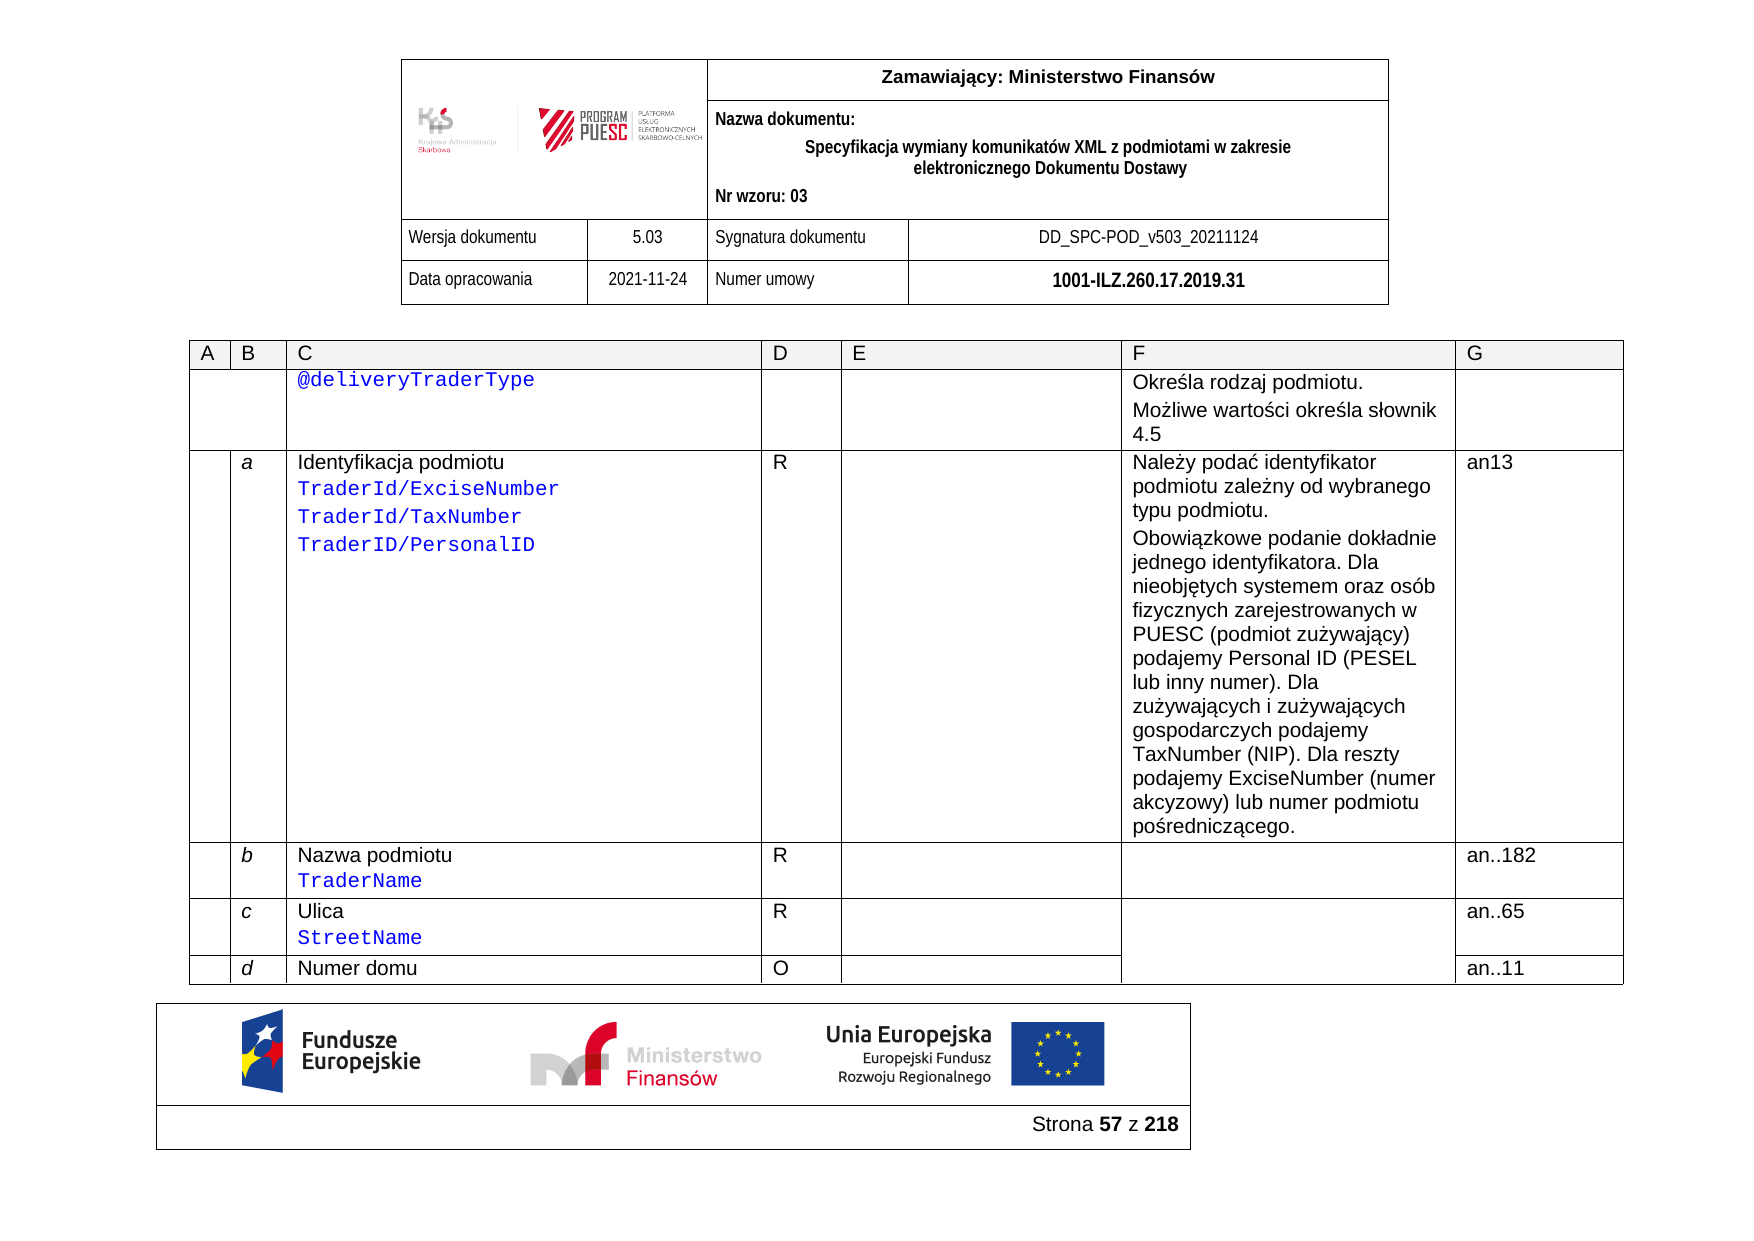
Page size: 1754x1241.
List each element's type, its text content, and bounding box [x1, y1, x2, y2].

table_header C [287, 341, 761, 369]
table_header B [231, 341, 286, 369]
table_cell [190, 451, 230, 842]
table_cell Atrybut Określa rodzaj podmiotu. Możliwe wartości określa słownik 4.5 [1122, 370, 1455, 450]
table_cell an..11 [1456, 956, 1623, 983]
table_cell [842, 370, 1121, 450]
table_cell TYP PODMIOTU @deliveryTraderType [287, 370, 761, 450]
table_cell R [762, 899, 841, 955]
table_cell an13 [1456, 451, 1623, 842]
table_cell O [762, 956, 841, 983]
table_header E [842, 341, 1121, 369]
table_cell an..182 [1456, 843, 1623, 898]
table_header G [1456, 341, 1623, 369]
table_cell [842, 899, 1121, 955]
table_cell Należy podać identyfikator podmiotu zależny od wybranego typu podmiotu. Obowiązkowe podanie dokładnie jednego identyfikatora. Dla nieobjętych systemem oraz osób fizycznych zarejestrowanych w PUESC (podmiot zużywający) podajemy Personal ID (PESEL lub inny numer). Dla zużywających i zużywających gospodarczych podajemy TaxNumber (NIP). Dla reszty podajemy ExciseNumber (numer akcyzowy) lub numer podmiotu pośredniczącego. [1122, 451, 1455, 842]
table_header F [1122, 341, 1455, 369]
table_cell [1122, 843, 1455, 898]
picture [408, 97, 702, 163]
picture [242, 1009, 1105, 1093]
table_cell Ulica StreetName [287, 899, 761, 955]
table_cell R [762, 451, 841, 842]
table_cell d [231, 956, 286, 983]
table_cell a [231, 451, 286, 842]
table_cell [190, 843, 230, 898]
table_cell [190, 956, 230, 983]
table_cell Nazwa podmiotu TraderName [287, 843, 761, 898]
table_cell Numer domu StreetNumber [287, 956, 761, 983]
table_cell [1122, 899, 1455, 983]
table_cell [842, 956, 1121, 983]
table_header D [762, 341, 841, 369]
table_cell R [762, 370, 841, 450]
table_cell an..65 [1456, 899, 1623, 955]
table_cell n1 [1456, 370, 1623, 450]
table_header A [190, 341, 230, 369]
table_cell [842, 843, 1121, 898]
table_cell c [231, 899, 286, 955]
table_cell Identyfikacja podmiotu TraderId/ExciseNumber TraderId/TaxNumber TraderID/PersonalID [287, 451, 761, 842]
table_cell R [762, 843, 841, 898]
table_cell [190, 899, 230, 955]
table_cell [842, 451, 1121, 842]
table_cell [190, 370, 286, 450]
table_cell b [231, 843, 286, 898]
